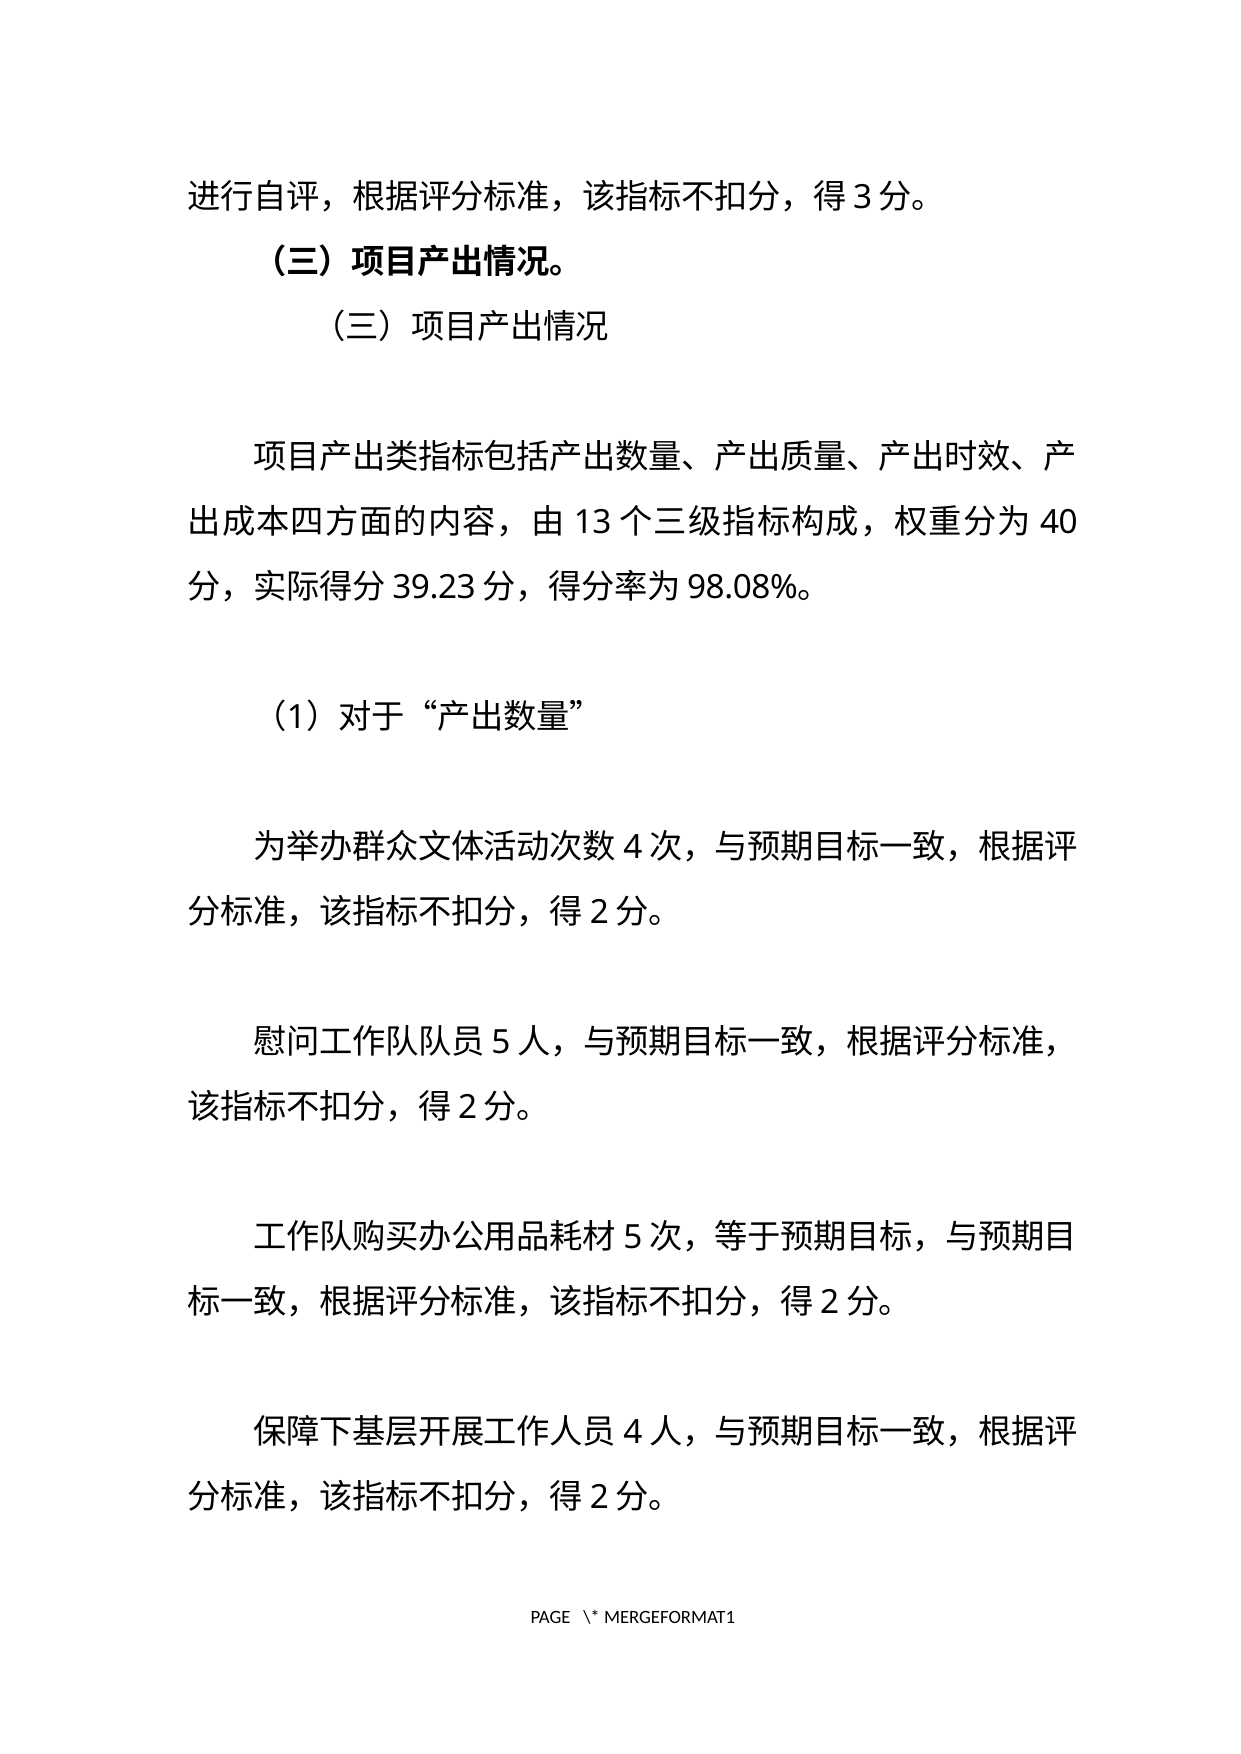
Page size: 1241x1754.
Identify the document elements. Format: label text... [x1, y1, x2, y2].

text （三）项目产出情况。 [187, 227, 1078, 292]
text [187, 292, 1078, 1527]
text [187, 162, 1078, 227]
